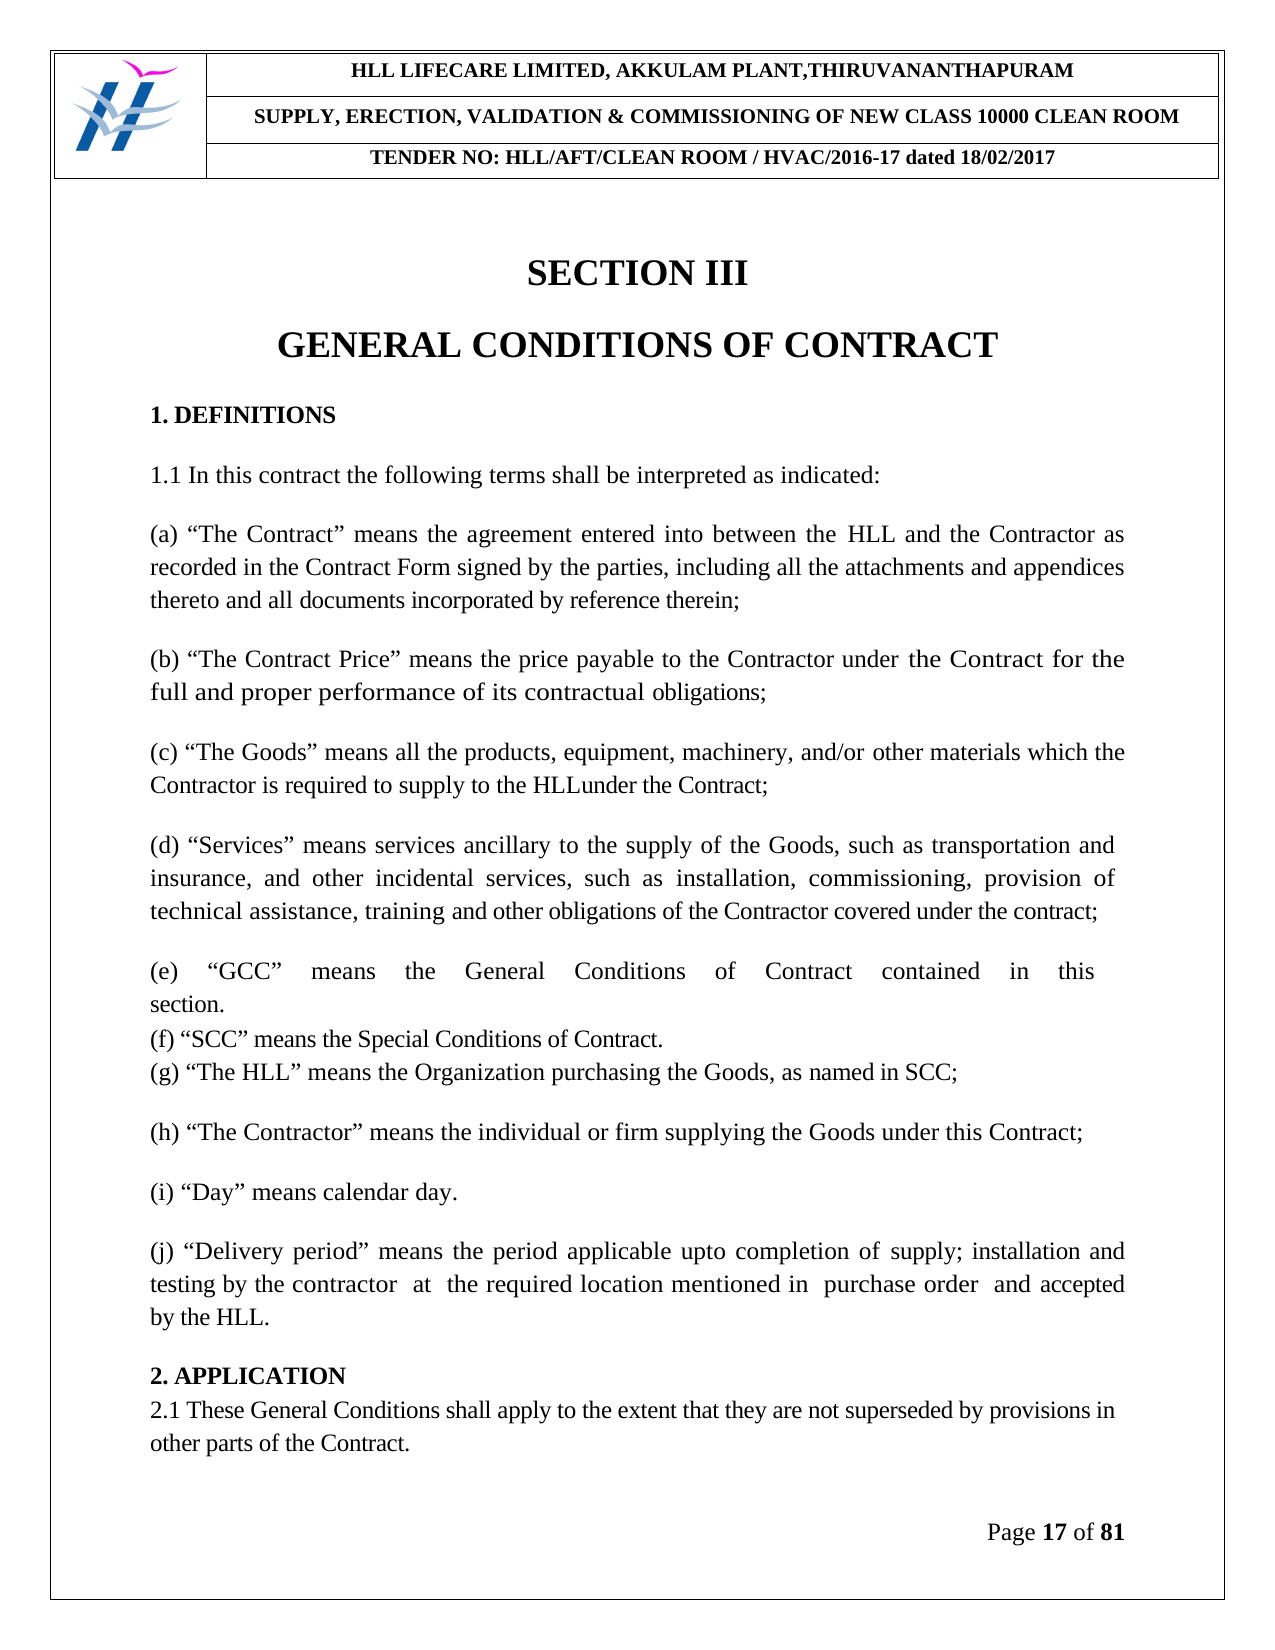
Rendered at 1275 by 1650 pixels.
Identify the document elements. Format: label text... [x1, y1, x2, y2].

text (g) “The HLL” means the Organization purchasing the Goods, as named in SCC; [150, 1057, 1125, 1086]
text (h) “The Contractor” means the individual or firm supplying the Goods under this Contract; [150, 1117, 1125, 1146]
subtitle SECTION III [150, 251, 1125, 294]
text (i) “Day” means calendar day. [150, 1177, 1125, 1205]
text (e) “GCC” means the General Conditions of Contract contained in this section. [150, 956, 1125, 1018]
text (f) “SCC” means the Special Conditions of Contract. [150, 1024, 1125, 1052]
subtitle GENERAL CONDITIONS OF CONTRACT [150, 323, 1125, 366]
picture [69, 54, 191, 154]
text (c) “The Goods” means all the products, equipment, machinery, and/or other materials which the Contractor is required to supply to the HLLunder the Contract; [150, 737, 1125, 799]
text (j) “Delivery period” means the period applicable upto completion of supply; installation and testing by the contractor at the required location mentioned in purchase order and accepted by the HLL. [150, 1236, 1125, 1331]
text (a) “The Contract” means the agreement entered into between the HLL and the Contractor as recorded in the Contract Form signed by the parties, including all the attachments and appendices thereto and all documents incorporated by reference therein; [150, 519, 1125, 614]
text 1.1 In this contract the following terms shall be interpreted as indicated: [150, 460, 1125, 489]
text 2.1 These General Conditions shall apply to the extent that they are not superseded by provisions in other parts of the Contract. [150, 1395, 1125, 1457]
text (b) “The Contract Price” means the price payable to the Contractor under the Contract for the full and proper performance of its contractual obligations; [150, 644, 1125, 706]
text (d) “Services” means services ancillary to the supply of the Goods, such as transportation and insurance, and other incidental services, such as installation, commissioning, provision of technical assistance, training and other obligations of the Contractor covered under the contract; [150, 830, 1116, 925]
text 2. APPLICATION [150, 1361, 1125, 1390]
text 1. DEFINITIONS [150, 400, 1125, 429]
